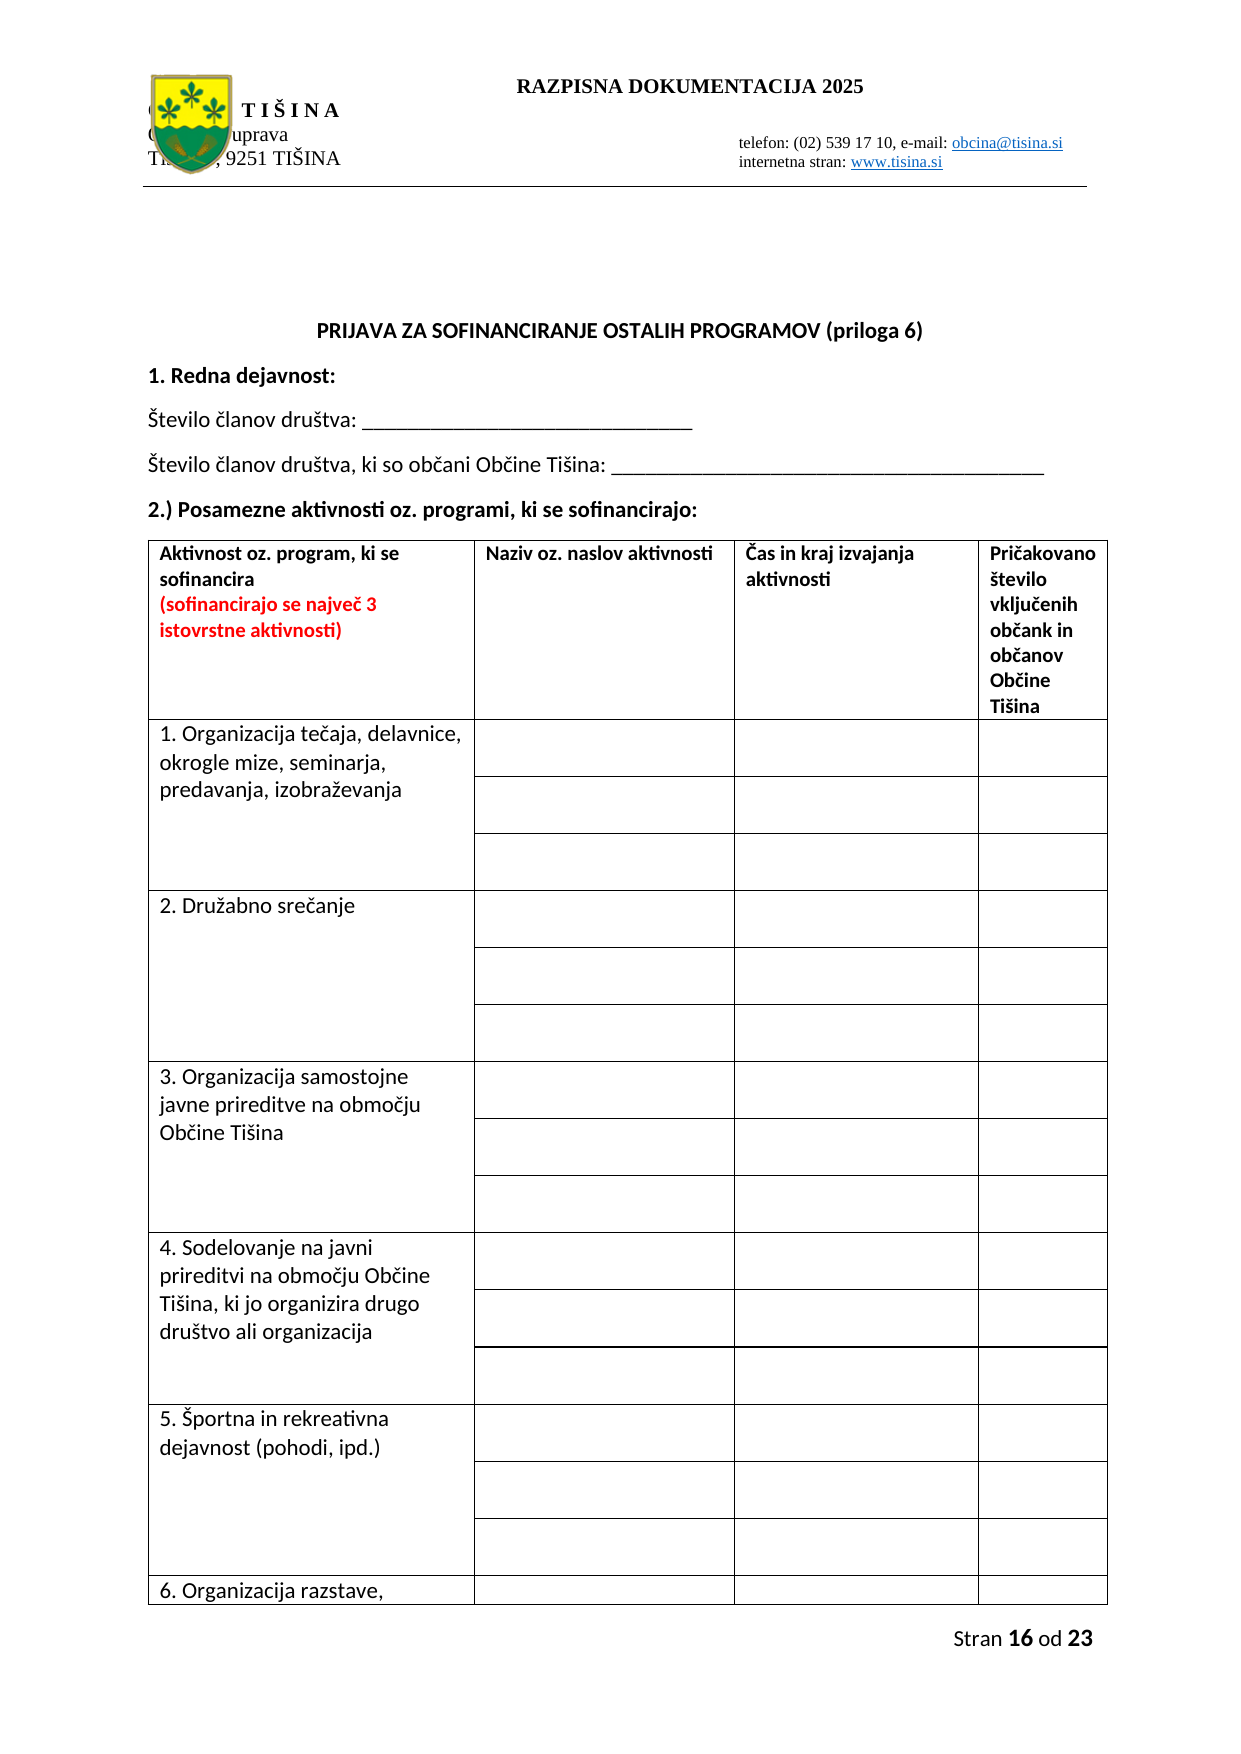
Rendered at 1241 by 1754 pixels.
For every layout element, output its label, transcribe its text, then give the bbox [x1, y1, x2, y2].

table_cell 1. Organizacija tečaja, delavnice, okrogle mize, seminarja, predavanja, izobraževanja [149, 720, 474, 890]
table_cell [475, 1176, 734, 1232]
table_cell [979, 1233, 1107, 1289]
table_cell [979, 720, 1107, 776]
table_header Pričakovano število vključenih občank in občanov Občine Tišina [979, 541, 1107, 718]
table_cell [735, 777, 978, 833]
table_cell 6. Organizacija razstave, očiščevalne akcije [149, 1576, 474, 1604]
table_cell [475, 720, 734, 776]
table_cell [475, 1348, 734, 1403]
table_cell [979, 1290, 1107, 1346]
table_cell [979, 1176, 1107, 1232]
table_cell [979, 1405, 1107, 1461]
table_cell [735, 1233, 978, 1289]
table_cell [735, 1290, 978, 1346]
table_header Naziv oz. naslov aktivnosti [475, 541, 734, 718]
table_cell [475, 777, 734, 833]
table_cell [979, 777, 1107, 833]
table_cell [475, 1462, 734, 1518]
table_cell 4. Sodelovanje na javni prireditvi na območju Občine Tišina, ki jo organizira drugo društvo ali organizacija [149, 1233, 474, 1403]
table_cell [979, 948, 1107, 1004]
table_cell [979, 1005, 1107, 1061]
table_cell 2. Družabno srečanje [149, 891, 474, 1061]
table_cell [979, 1348, 1107, 1403]
table_cell [475, 834, 734, 890]
table_cell [979, 1062, 1107, 1118]
table_cell [979, 891, 1107, 947]
table_cell [735, 1119, 978, 1175]
table_header Čas in kraj izvajanja aktivnosti [735, 541, 978, 718]
table_cell [475, 1576, 734, 1604]
table_cell [475, 891, 734, 947]
table_cell 5. Športna in rekreativna dejavnost (pohodi, ipd.) [149, 1405, 474, 1575]
table_cell [735, 1405, 978, 1461]
table_cell [475, 948, 734, 1004]
table_cell [979, 1119, 1107, 1175]
picture [148, 73, 235, 176]
table_header Aktivnost oz. program, ki se sofinancira (sofinancirajo se največ 3 istovrstne aktivnosti) [149, 541, 474, 718]
table_cell [735, 1519, 978, 1575]
text 2.) Posamezne aktivnosti oz. programi, ki se sofinancirajo: [148, 495, 1093, 523]
text PRIJAVA ZA SOFINANCIRANJE OSTALIH PROGRAMOV (priloga 6) [148, 316, 1093, 344]
table_cell [475, 1005, 734, 1061]
table_cell [735, 1005, 978, 1061]
table_cell [735, 1062, 978, 1118]
table_cell [735, 1348, 978, 1403]
table_cell [979, 1519, 1107, 1575]
table_cell [735, 1176, 978, 1232]
table_cell [735, 834, 978, 890]
text 1. Redna dejavnost: [148, 361, 1093, 389]
table_cell [735, 891, 978, 947]
text Število članov društva: _____________________________ [148, 406, 1093, 433]
table_cell 3. Organizacija samostojne javne prireditve na območju Občine Tišina [149, 1062, 474, 1232]
table_cell [475, 1290, 734, 1346]
table_cell [735, 720, 978, 776]
table_cell [475, 1405, 734, 1461]
table_cell [475, 1519, 734, 1575]
table_cell [735, 1462, 978, 1518]
table_cell [735, 1576, 978, 1604]
table_cell [735, 948, 978, 1004]
table_cell [979, 1576, 1107, 1604]
table_cell [979, 834, 1107, 890]
table_cell [475, 1062, 734, 1118]
text Število članov društva, ki so občani Občine Tišina: ______________________________________ [148, 450, 1093, 478]
table_cell [475, 1119, 734, 1175]
table_cell [979, 1462, 1107, 1518]
table_cell [475, 1233, 734, 1289]
